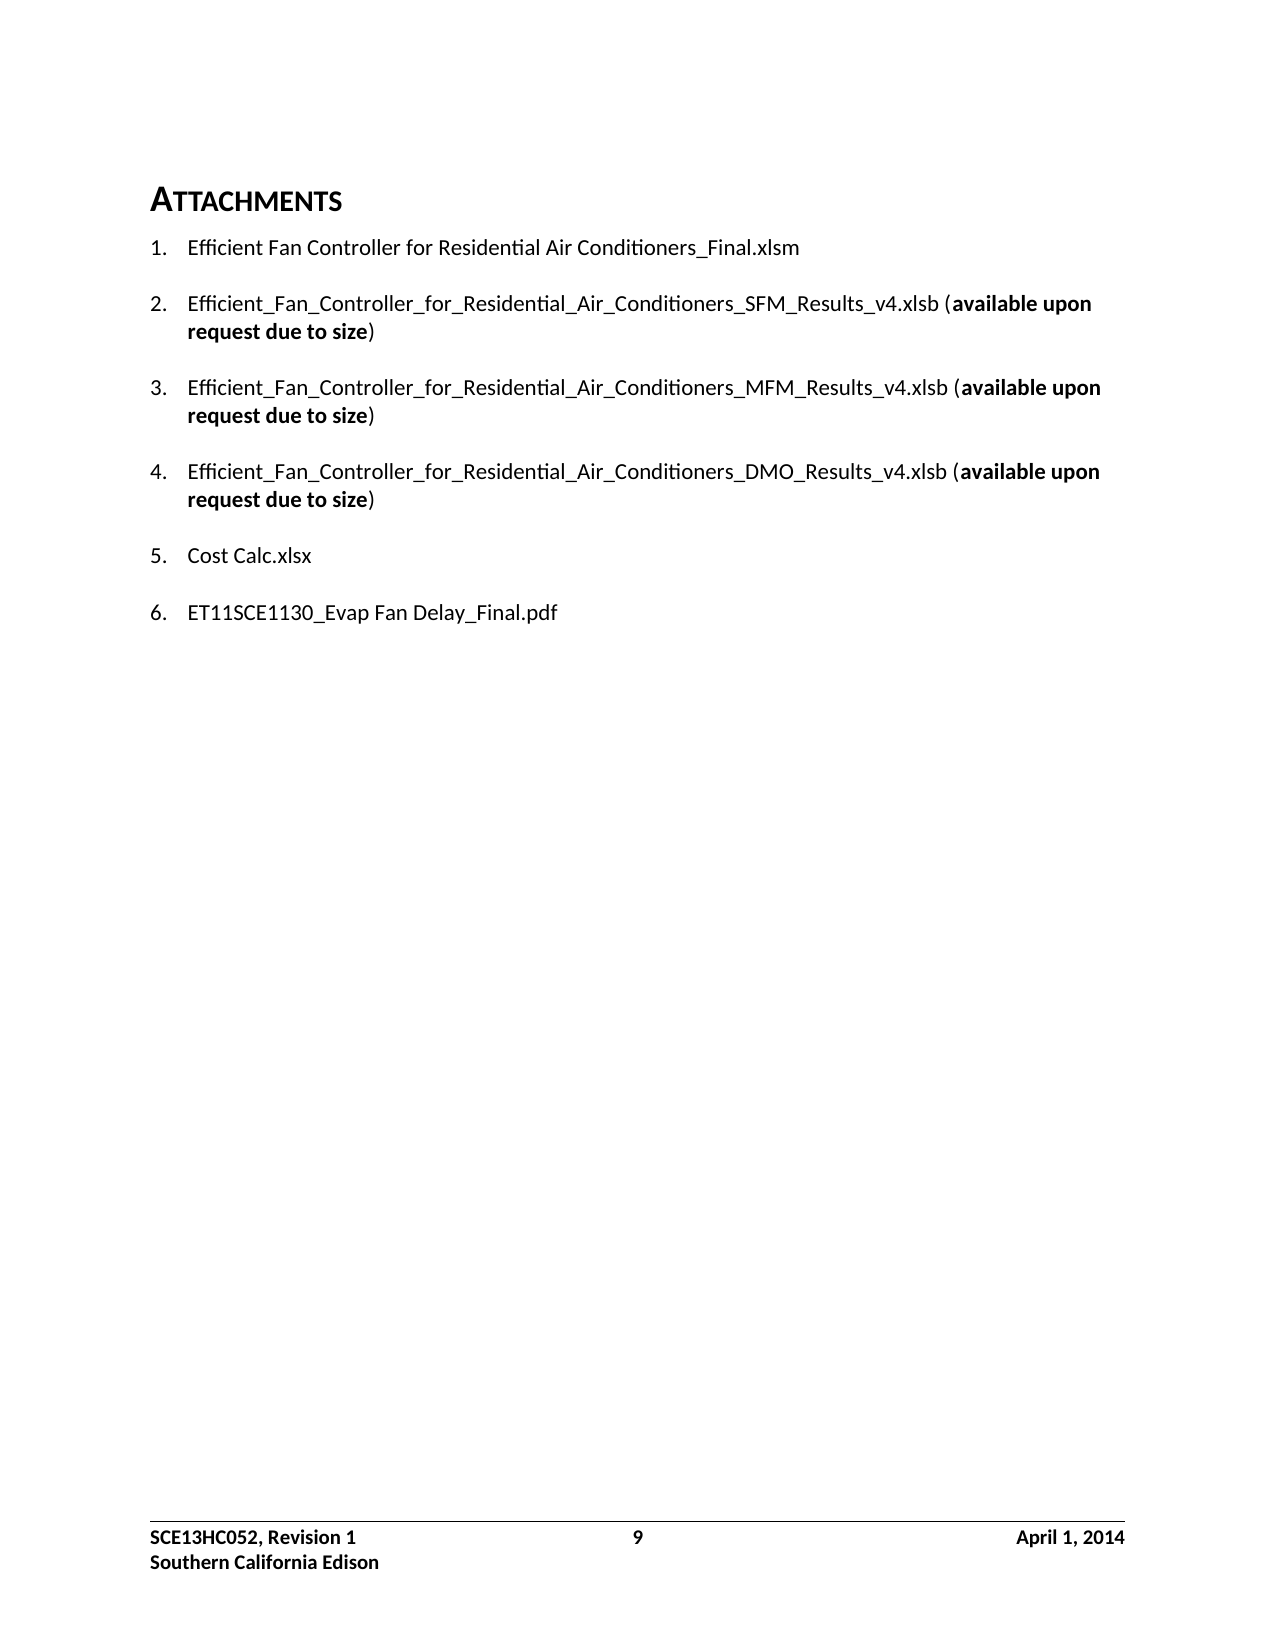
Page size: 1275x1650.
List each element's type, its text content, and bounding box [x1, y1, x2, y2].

list Efficient_Fan_Controller_for_Residential_Air_Conditioners_DMO_Results_v4.xlsb (available upon request due to size) [150, 457, 1125, 513]
list Efficient Fan Controller for Residential Air Conditioners_Final.xlsm [150, 233, 1125, 261]
subtitle Attachments [150, 175, 1125, 221]
list Efficient_Fan_Controller_for_Residential_Air_Conditioners_MFM_Results_v4.xlsb (available upon request due to size) [150, 373, 1125, 429]
list Efficient_Fan_Controller_for_Residential_Air_Conditioners_SFM_Results_v4.xlsb (available upon request due to size) [150, 289, 1125, 345]
list ET11SCE1130_Evap Fan Delay_Final.pdf [150, 598, 1125, 626]
list Cost Calc.xlsx [150, 542, 1125, 569]
